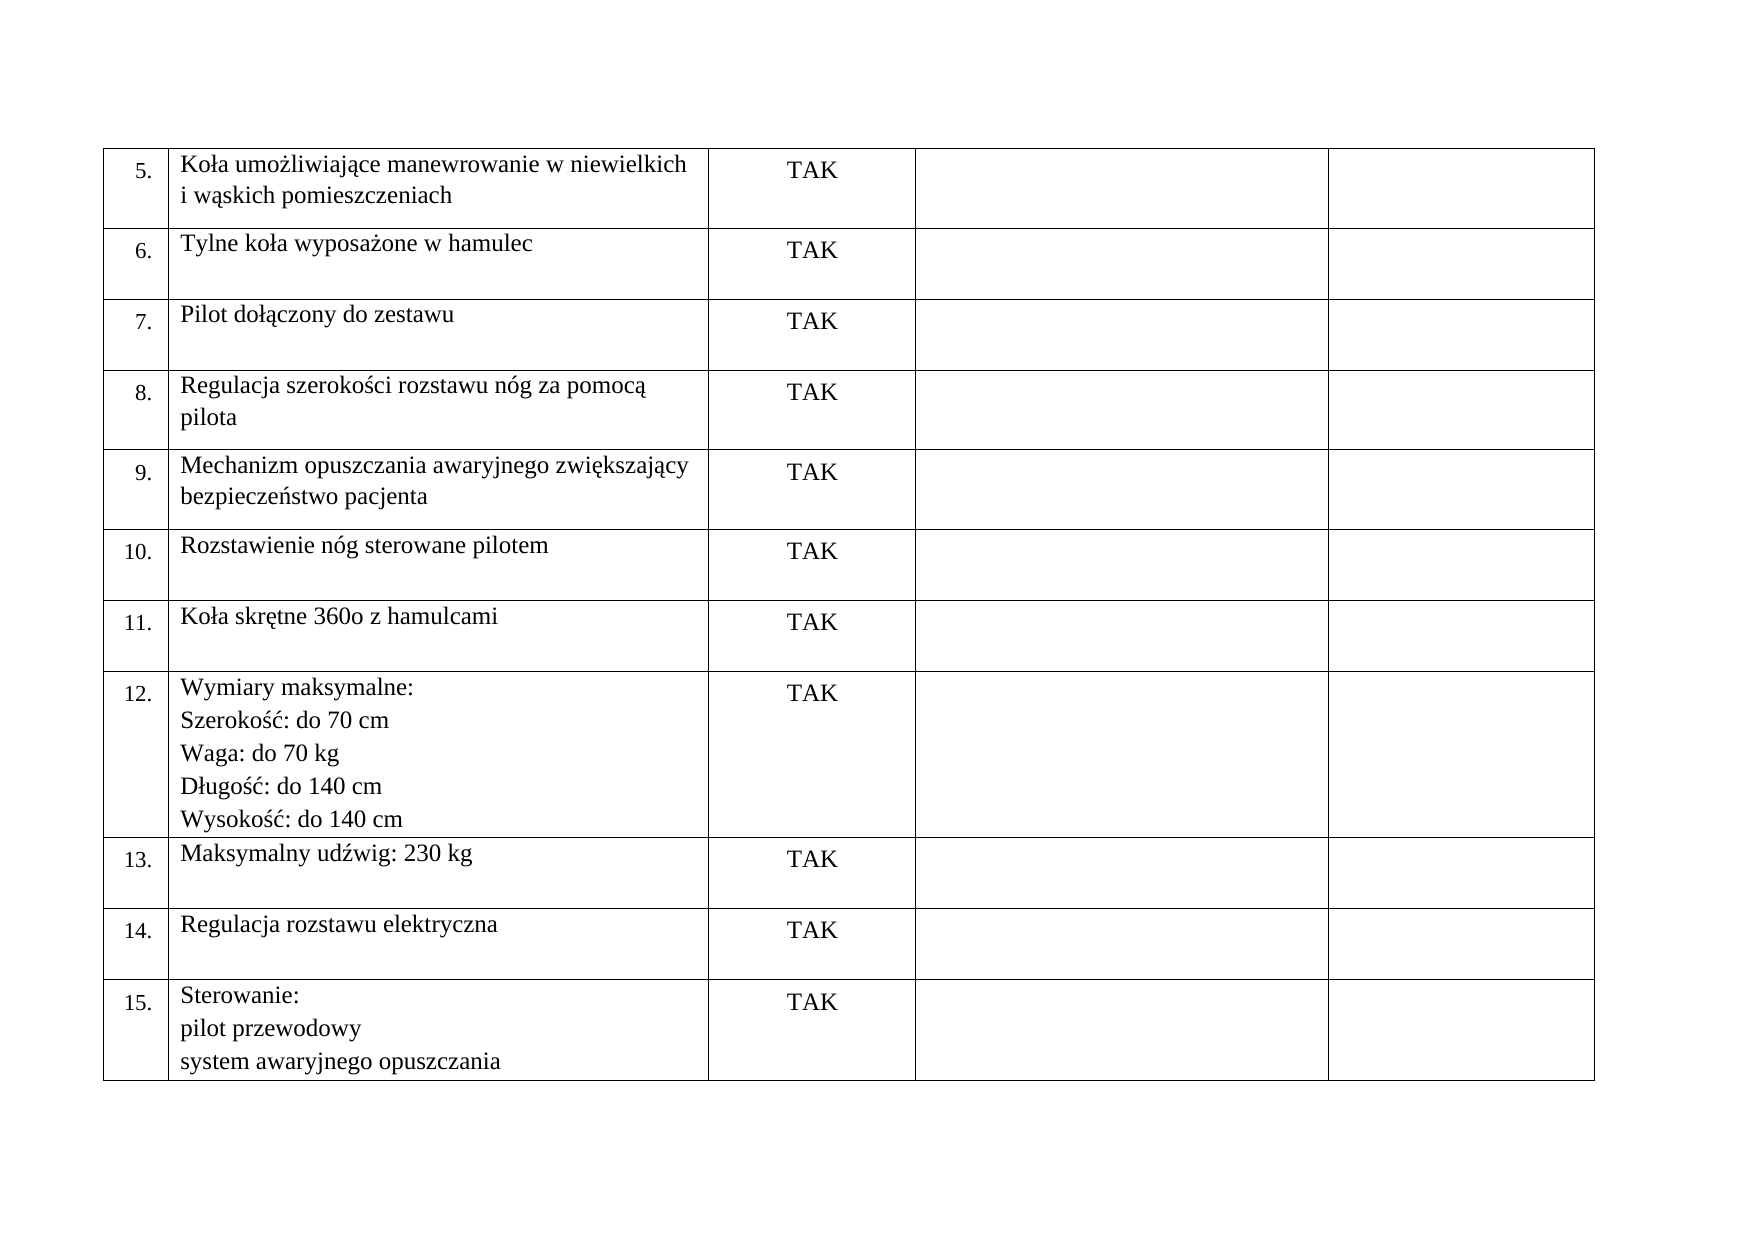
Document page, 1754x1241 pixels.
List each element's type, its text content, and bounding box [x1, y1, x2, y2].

table_cell TAK [709, 838, 915, 908]
table_cell [916, 371, 1328, 449]
table_cell [916, 450, 1328, 529]
table_cell [1329, 838, 1594, 908]
table_cell TAK [709, 530, 915, 600]
table_cell Koła skrętne 360o z hamulcami [169, 601, 708, 671]
table_cell [916, 601, 1328, 671]
table_cell Sterowanie: pilot przewodowy system awaryjnego opuszczania [169, 980, 708, 1079]
table_cell TAK [709, 300, 915, 369]
table_cell TAK [709, 980, 915, 1079]
table_cell [1329, 371, 1594, 449]
table_cell [916, 909, 1328, 979]
table_cell [1329, 601, 1594, 671]
table_cell [916, 530, 1328, 600]
table_cell Wymiary maksymalne: Szerokość: do 70 cm Waga: do 70 kg Długość: do 140 cm Wysokość: do 140 cm [169, 672, 708, 837]
table_cell Regulacja rozstawu elektryczna [169, 909, 708, 979]
table_cell [104, 450, 168, 529]
table_cell TAK [709, 450, 915, 529]
table_cell [104, 300, 168, 369]
table_cell TAK [709, 371, 915, 449]
table_cell [104, 530, 168, 600]
table_cell TAK [709, 229, 915, 298]
table_cell Rozstawienie nóg sterowane pilotem [169, 530, 708, 600]
table_cell [104, 371, 168, 449]
table_cell [1329, 229, 1594, 298]
table_cell [916, 149, 1328, 227]
table_cell TAK [709, 149, 915, 227]
table_cell [1329, 909, 1594, 979]
table_cell [1329, 530, 1594, 600]
table_cell Mechanizm opuszczania awaryjnego zwiększający bezpieczeństwo pacjenta [169, 450, 708, 529]
table_cell [916, 229, 1328, 298]
table_cell [104, 980, 168, 1079]
table_cell [916, 838, 1328, 908]
table_cell [1329, 450, 1594, 529]
table_cell [104, 149, 168, 227]
table_cell [916, 672, 1328, 837]
table_cell [104, 838, 168, 908]
table_cell [916, 980, 1328, 1079]
table_cell [1329, 300, 1594, 369]
table_cell [1329, 980, 1594, 1079]
table_cell [104, 229, 168, 298]
table_cell [104, 909, 168, 979]
table_cell [1329, 149, 1594, 227]
table_cell Koła umożliwiające manewrowanie w niewielkich i wąskich pomieszczeniach [169, 149, 708, 227]
table_cell Regulacja szerokości rozstawu nóg za pomocą pilota [169, 371, 708, 449]
table_cell [1329, 672, 1594, 837]
table_cell Maksymalny udźwig: 230 kg [169, 838, 708, 908]
table_cell Pilot dołączony do zestawu [169, 300, 708, 369]
table_cell Tylne koła wyposażone w hamulec [169, 229, 708, 298]
table_cell TAK [709, 601, 915, 671]
table_cell [916, 300, 1328, 369]
table_cell [104, 601, 168, 671]
table_cell [104, 672, 168, 837]
table_cell TAK [709, 909, 915, 979]
table_cell TAK [709, 672, 915, 837]
